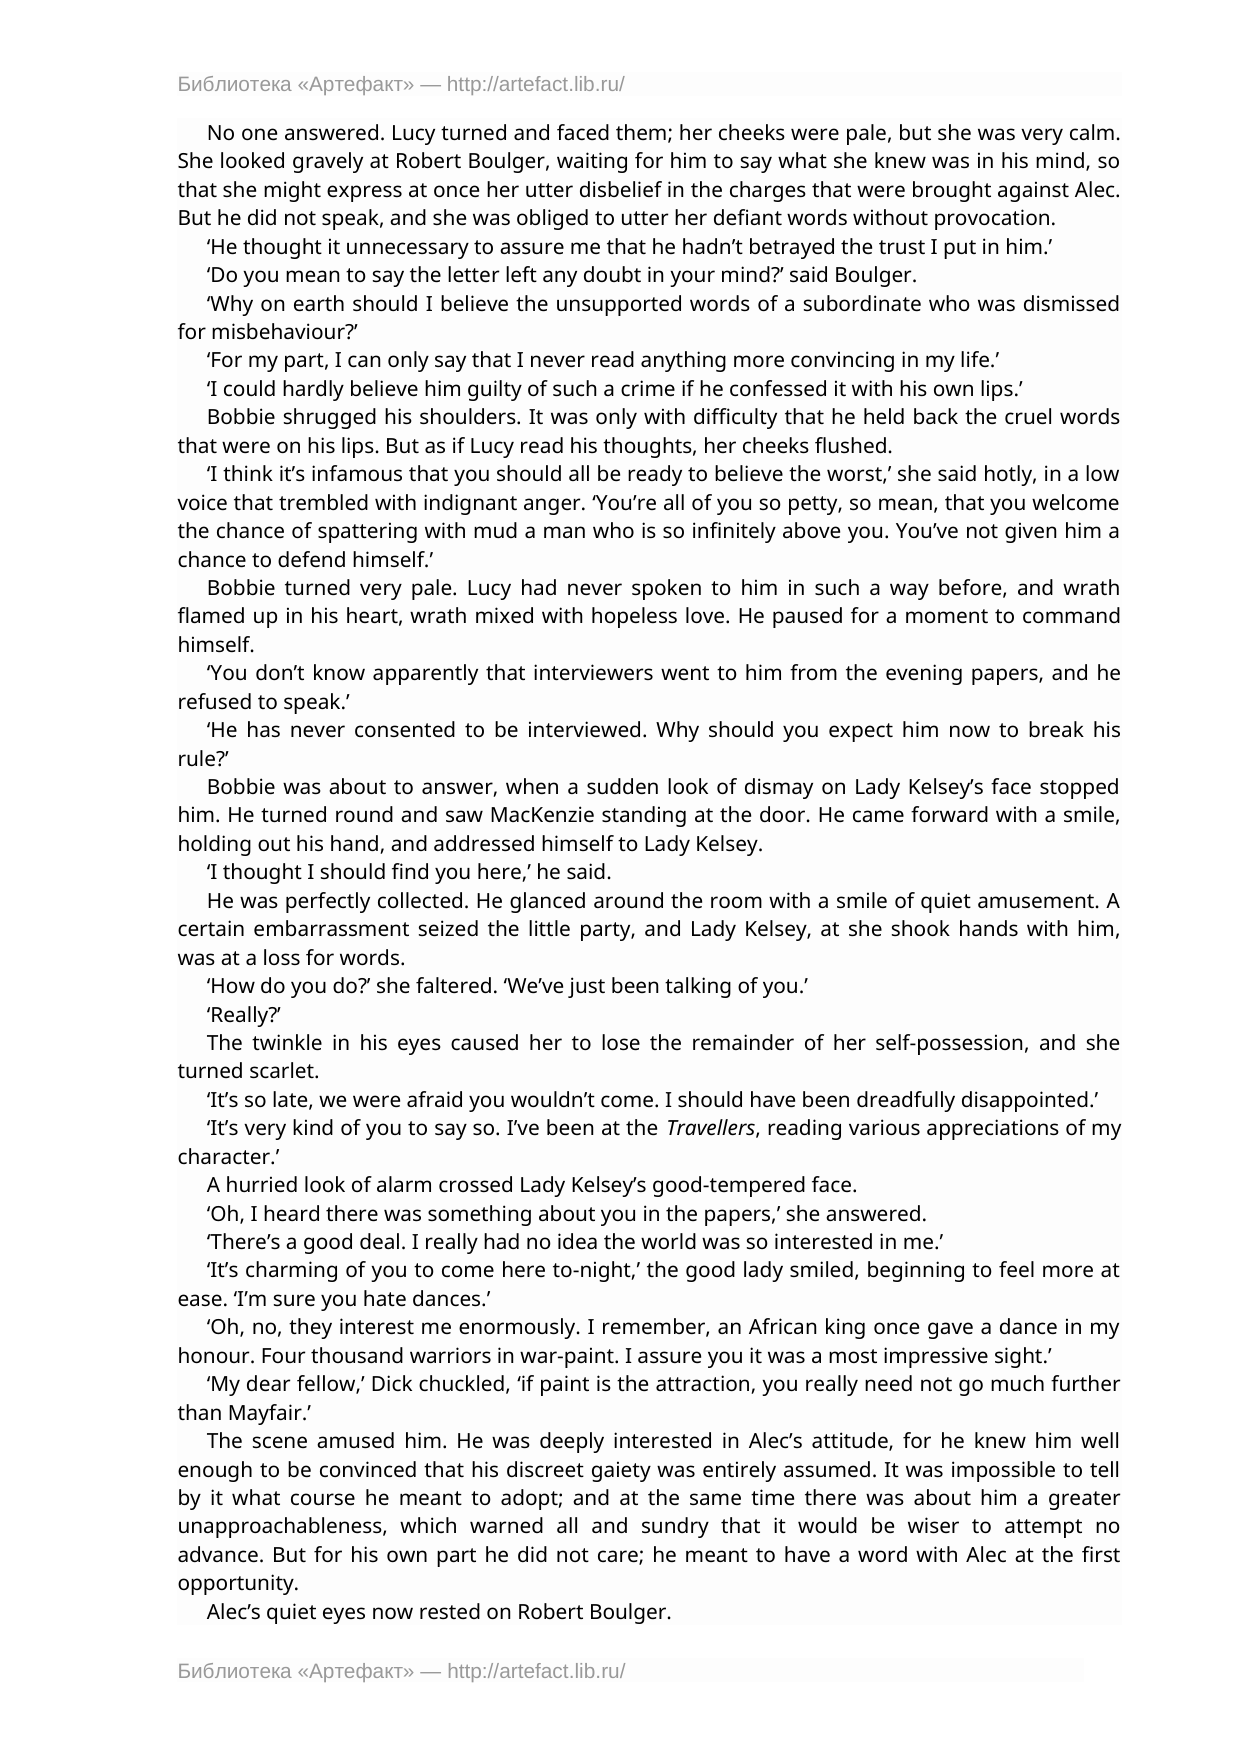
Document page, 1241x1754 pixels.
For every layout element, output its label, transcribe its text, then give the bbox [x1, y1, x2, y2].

text Alec’s quiet eyes now rested on Robert Boulger. [177, 1597, 1122, 1625]
text Bobbie shrugged his shoulders. It was only with difficulty that he held back the cruel words that were on his lips. But as if Lucy read his thoughts, her cheeks flushed. [177, 402, 1122, 459]
text ‘Oh, no, they interest me enormously. I remember, an African king once gave a dance in my honour. Four thousand warriors in war-paint. I assure you it was a most impressive sight.’ [177, 1312, 1122, 1369]
text ‘Why on earth should I believe the unsupported words of a subordinate who was dismissed for misbehaviour?’ [177, 289, 1122, 346]
text A hurried look of alarm crossed Lady Kelsey’s good-tempered face. [177, 1170, 1122, 1199]
text ‘For my part, I can only say that I never read anything more convincing in my life.’ [177, 346, 1122, 374]
text ‘Do you mean to say the letter left any doubt in your mind?’ said Boulger. [177, 260, 1122, 289]
text ‘I thought I should find you here,’ he said. [177, 857, 1122, 886]
text ‘It’s very kind of you to say so. I’ve been at the Travellers, reading various appreciations of my character.’ [177, 1113, 1122, 1170]
text ‘He thought it unnecessary to assure me that he hadn’t betrayed the trust I put in him.’ [177, 232, 1122, 260]
text ‘I could hardly believe him guilty of such a crime if he confessed it with his own lips.’ [177, 374, 1122, 402]
text The scene amused him. He was deeply interested in Alec’s attitude, for he knew him well enough to be convinced that his discreet gaiety was entirely assumed. It was impossible to tell by it what course he meant to adopt; and at the same time there was about him a greater unapproachableness, which warned all and sundry that it would be wiser to attempt no advance. But for his own part he did not care; he meant to have a word with Alec at the first opportunity. [177, 1426, 1122, 1597]
text ‘Oh, I heard there was something about you in the papers,’ she answered. [177, 1199, 1122, 1227]
text ‘I think it’s infamous that you should all be ready to believe the worst,’ she said hotly, in a low voice that trembled with indignant anger. ‘You’re all of you so petty, so mean, that you welcome the chance of spattering with mud a man who is so infinitely above you. You’ve not given him a chance to defend himself.’ [177, 459, 1122, 573]
text ‘It’s so late, we were afraid you wouldn’t come. I should have been dreadfully disappointed.’ [177, 1085, 1122, 1113]
text ‘There’s a good deal. I really had no idea the world was so interested in me.’ [177, 1227, 1122, 1256]
text Bobbie was about to answer, when a sudden look of dismay on Lady Kelsey’s face stopped him. He turned round and saw MacKenzie standing at the door. He came forward with a smile, holding out his hand, and addressed himself to Lady Kelsey. [177, 772, 1122, 857]
text ‘Really?’ [177, 1000, 1122, 1028]
text ‘You don’t know apparently that interviewers went to him from the evening papers, and he refused to speak.’ [177, 658, 1122, 715]
text The twinkle in his eyes caused her to lose the remainder of her self-possession, and she turned scarlet. [177, 1028, 1122, 1085]
text ‘How do you do?’ she faltered. ‘We’ve just been talking of you.’ [177, 971, 1122, 1000]
text He was perfectly collected. He glanced around the room with a smile of quiet amusement. A certain embarrassment seized the little party, and Lady Kelsey, at she shook hands with him, was at a loss for words. [177, 886, 1122, 971]
text ‘He has never consented to be interviewed. Why should you expect him now to break his rule?’ [177, 715, 1122, 772]
text Bobbie turned very pale. Lucy had never spoken to him in such a way before, and wrath flamed up in his heart, wrath mixed with hopeless love. He paused for a moment to command himself. [177, 573, 1122, 658]
text ‘It’s charming of you to come here to-night,’ the good lady smiled, beginning to feel more at ease. ‘I’m sure you hate dances.’ [177, 1256, 1122, 1312]
text No one answered. Lucy turned and faced them; her cheeks were pale, but she was very calm. She looked gravely at Robert Boulger, waiting for him to say what she knew was in his mind, so that she might express at once her utter disbelief in the charges that were brought against Alec. But he did not speak, and she was obliged to utter her defiant words without provocation. [177, 118, 1122, 232]
text ‘My dear fellow,’ Dick chuckled, ‘if paint is the attraction, you really need not go much further than Mayfair.’ [177, 1369, 1122, 1426]
